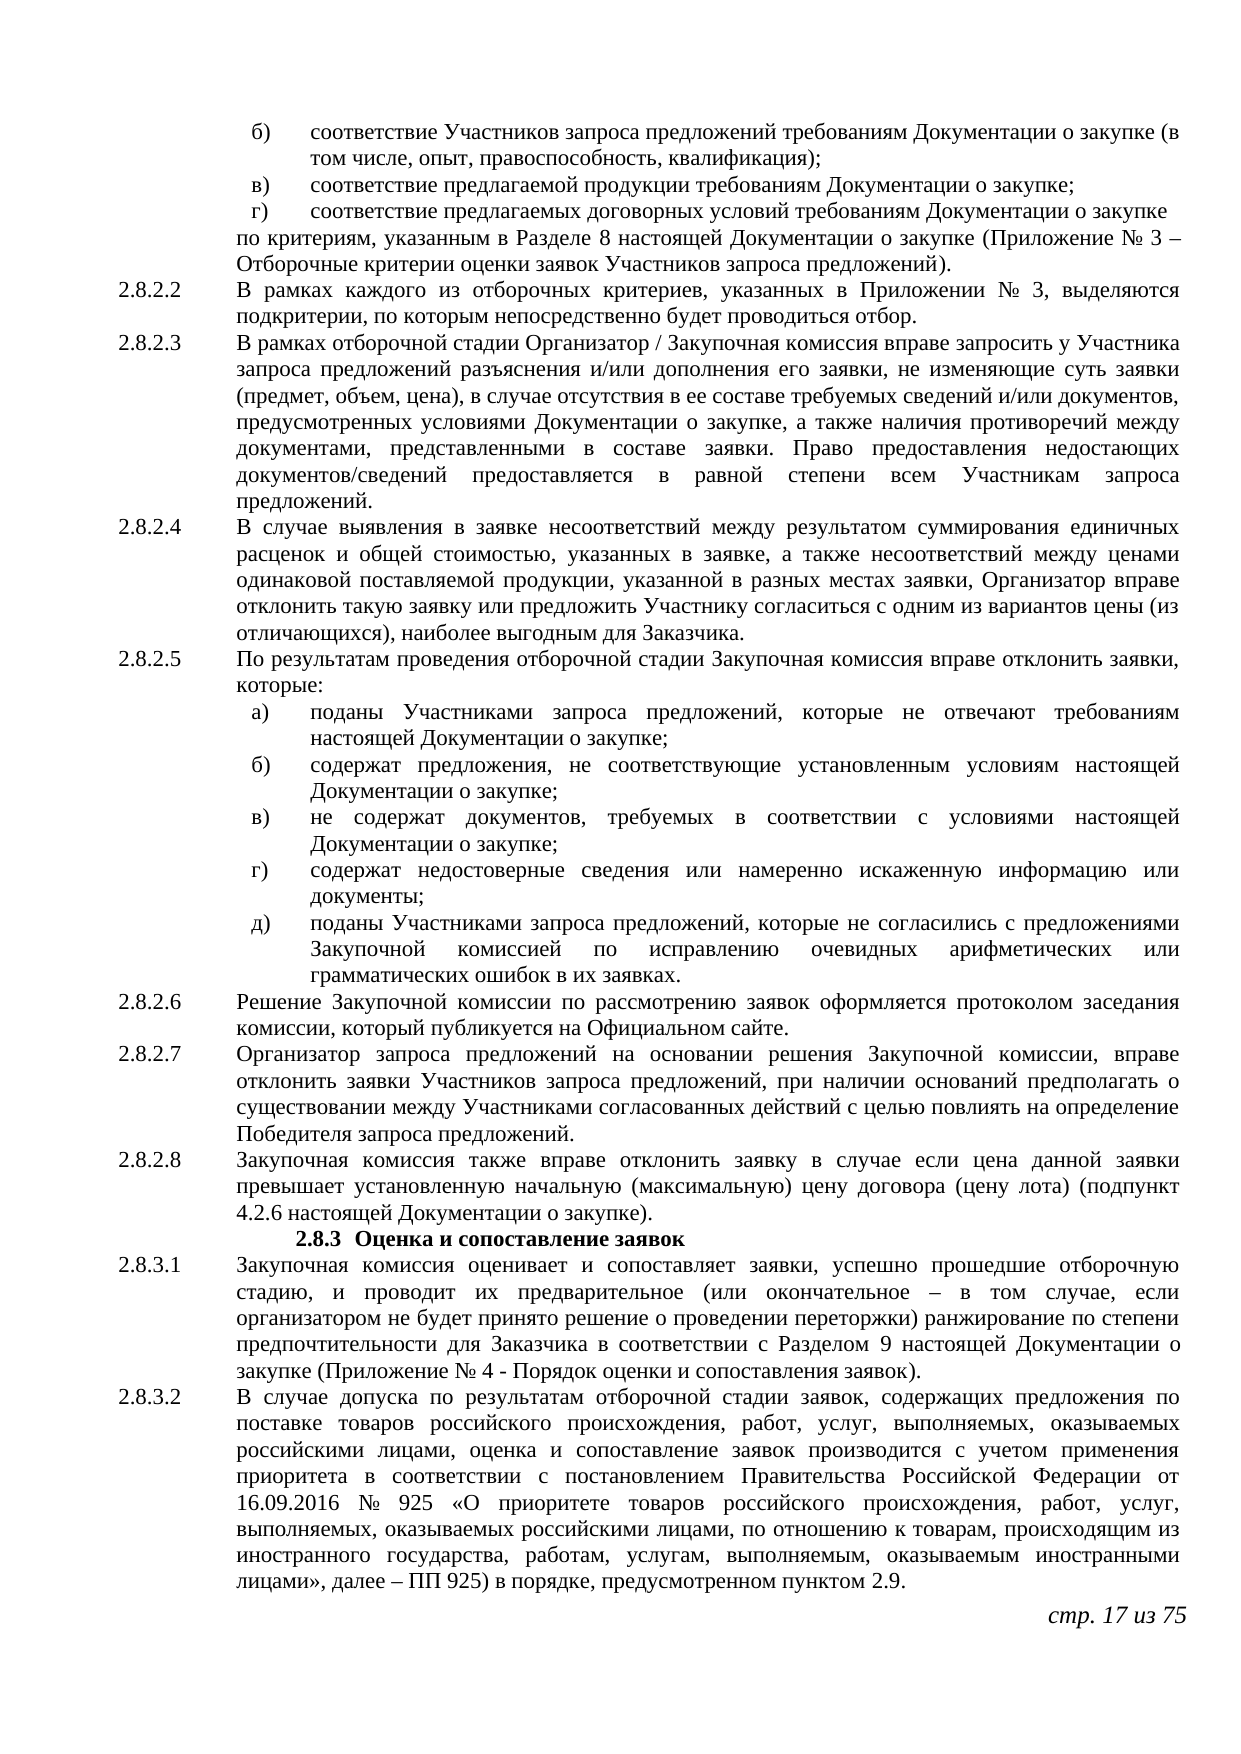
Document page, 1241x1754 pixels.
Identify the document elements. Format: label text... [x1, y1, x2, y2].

text Оценка и сопоставление заявок [236, 1225, 1181, 1251]
text содержат недостоверные сведения или намеренно искаженную информацию или документы; [251, 856, 1181, 909]
text По результатам проведения отборочной стадии Закупочная комиссия вправе отклонить заявки, которые: [118, 645, 1181, 698]
text соответствие Участников запроса предложений требованиям Документации о закупке (в том числе, опыт, правоспособность, квалификация); [251, 118, 1181, 171]
text не содержат документов, требуемых в соответствии с условиями настоящей Документации о закупке; [251, 803, 1181, 856]
text В рамках отборочной стадии Организатор / Закупочная комиссия вправе запросить у Участника запроса предложений разъяснения и/или дополнения его заявки, не изменяющие суть заявки (предмет, объем, цена), в случае отсутствия в ее составе требуемых сведений и/или документов, предусмотренных условиями Документации о закупке, а также наличия противоречий между документами, представленными в составе заявки. Право предоставления недостающих документов/сведений предоставляется в равной степени всем Участникам запроса предложений. [118, 329, 1181, 513]
text Закупочная комиссия оценивает и сопоставляет заявки, успешно прошедшие отборочную стадию, и проводит их предварительное (или окончательное – в том случае, если организатором не будет принято решение о проведении переторжки) ранжирование по степени предпочтительности для Заказчика в соответствии с Разделом 9 настоящей Документации о закупке (Приложение № 4 - Порядок оценки и сопоставления заявок). [118, 1251, 1181, 1383]
list по критериям, указанным в Разделе 8 настоящей Документации о закупке (Приложение № 3 – Отборочные критерии оценки заявок Участников запроса предложений). [236, 223, 1181, 276]
text поданы Участниками запроса предложений, которые не согласились с предложениями Закупочной комиссией по исправлению очевидных арифметических или грамматических ошибок в их заявках. [251, 909, 1181, 988]
text Закупочная комиссия также вправе отклонить заявку в случае если цена данной заявки превышает установленную начальную (максимальную) цену договора (цену лота) (подпункт 4.2.6 настоящей Документации о закупке). [118, 1146, 1181, 1225]
text соответствие предлагаемой продукции требованиям Документации о закупке; [251, 171, 1181, 197]
text соответствие предлагаемых договорных условий требованиям Документации о закупке [251, 197, 1181, 223]
text поданы Участниками запроса предложений, которые не отвечают требованиям настоящей Документации о закупке; [251, 698, 1181, 751]
text В рамках каждого из отборочных критериев, указанных в Приложении № 3, выделяются подкритерии, по которым непосредственно будет проводиться отбор. [118, 276, 1181, 329]
text Решение Закупочной комиссии по рассмотрению заявок оформляется протоколом заседания комиссии, который публикуется на Официальном сайте. [118, 988, 1181, 1041]
text В случае выявления в заявке несоответствий между результатом суммирования единичных расценок и общей стоимостью, указанных в заявке, а также несоответствий между ценами одинаковой поставляемой продукции, указанной в разных местах заявки, Организатор вправе отклонить такую заявку или предложить Участнику согласиться с одним из вариантов цены (из отличающихся), наиболее выгодным для Заказчика. [118, 513, 1181, 645]
text Организатор запроса предложений на основании решения Закупочной комиссии, вправе отклонить заявки Участников запроса предложений, при наличии оснований предполагать о существовании между Участниками согласованных действий с целью повлиять на определение Победителя запроса предложений. [118, 1041, 1181, 1146]
text В случае допуска по результатам отборочной стадии заявок, содержащих предложения по поставке товаров российского происхождения, работ, услуг, выполняемых, оказываемых российскими лицами, оценка и сопоставление заявок производится с учетом применения приоритета в соответствии с постановлением Правительства Российской Федерации от 16.09.2016 № 925 «О приоритете товаров российского происхождения, работ, услуг, выполняемых, оказываемых российскими лицами, по отношению к товарам, происходящим из иностранного государства, работам, услугам, выполняемым, оказываемым иностранными лицами», далее – ПП 925) в порядке, предусмотренном пунктом 2.9. [118, 1383, 1181, 1594]
text содержат предложения, не соответствующие установленным условиям настоящей Документации о закупке; [251, 751, 1181, 803]
